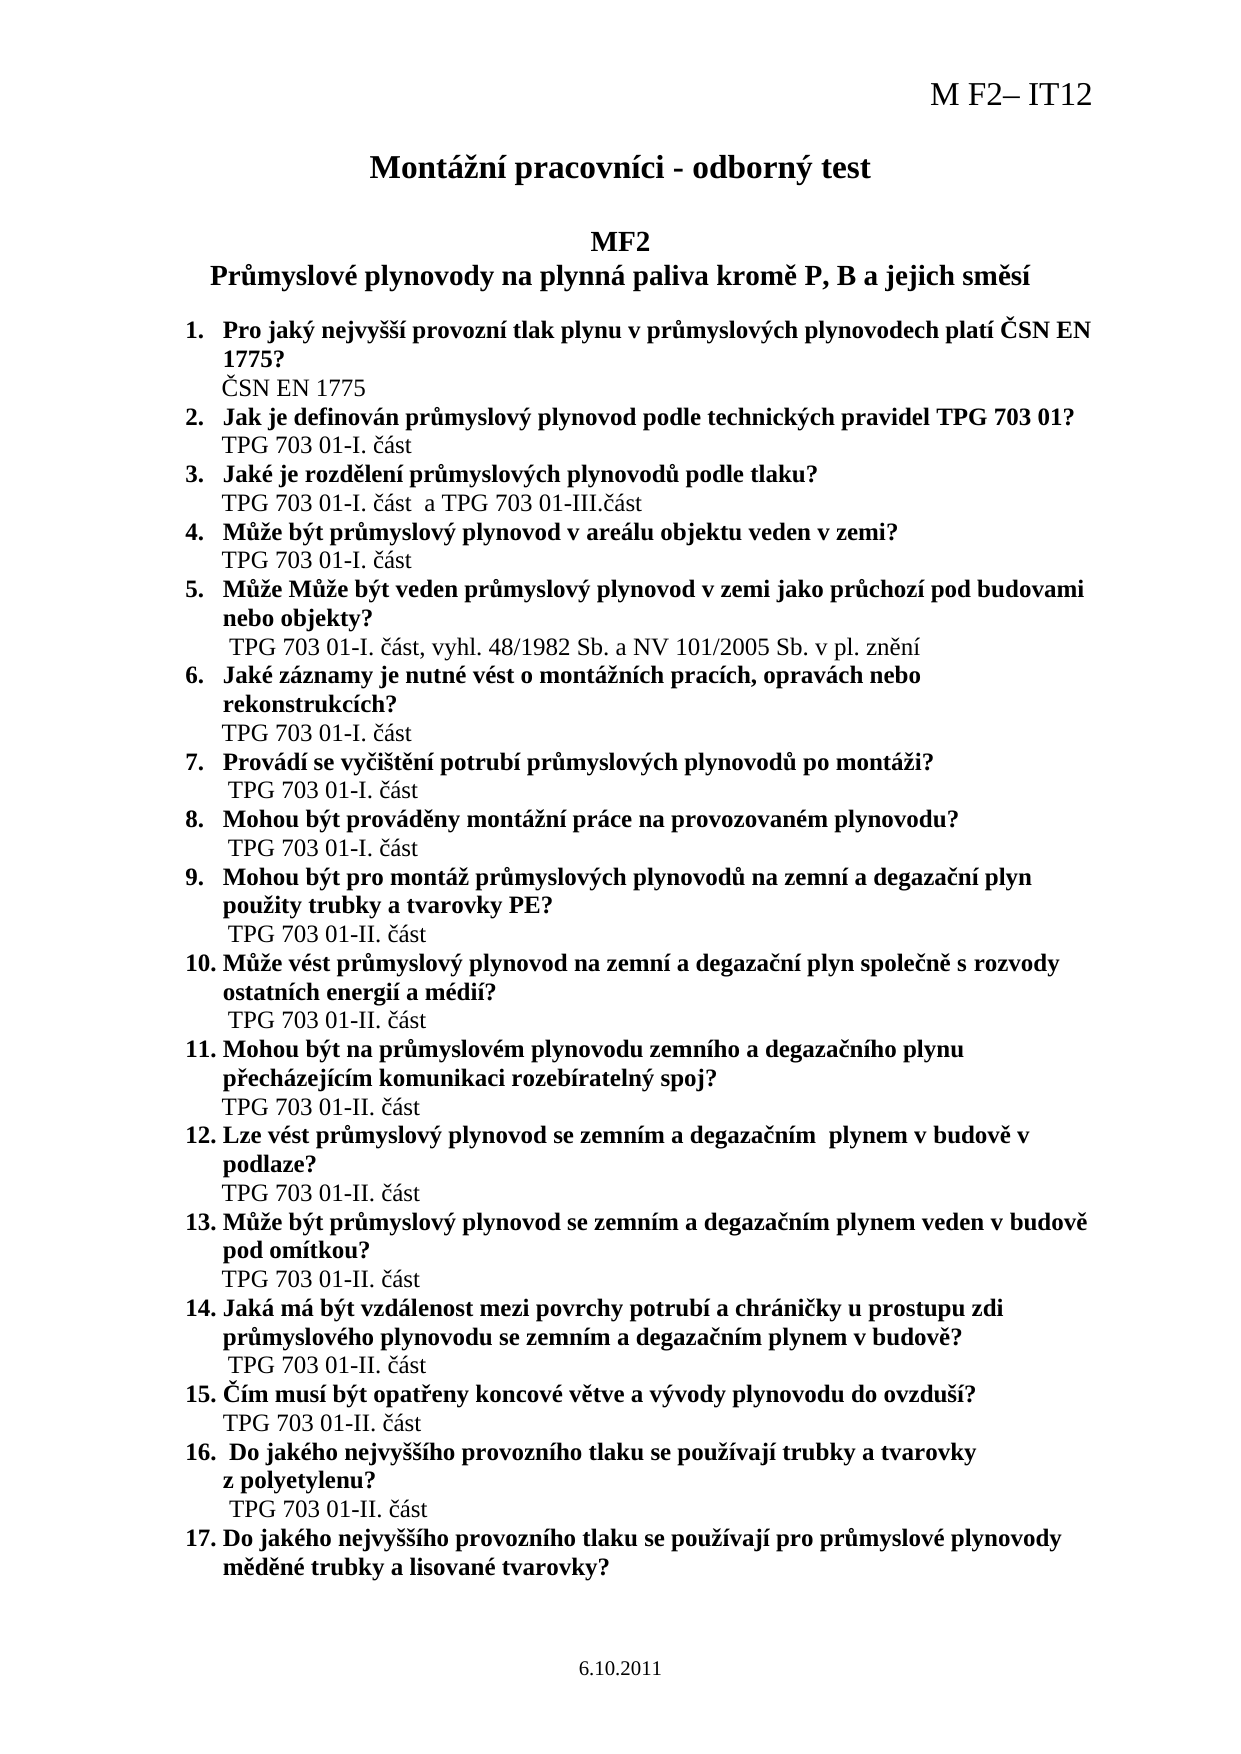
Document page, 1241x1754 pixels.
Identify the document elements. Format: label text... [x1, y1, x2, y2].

text TPG 703 01-II. část [185, 1092, 1093, 1120]
text TPG 703 01-I. část a TPG 703 01-III.část [185, 488, 1093, 517]
text TPG 703 01-I. část [185, 833, 1093, 862]
list Mohou být na průmyslovém plynovodu zemního a degazačního plynu přecházejícím komunikaci rozebíratelný spoj? [185, 1034, 1093, 1092]
text TPG 703 01-II. část [185, 919, 1093, 948]
text Montážní pracovníci - odborný test [148, 148, 1093, 186]
text TPG 703 01-I. část [185, 545, 1093, 574]
list Mohou být pro montáž průmyslových plynovodů na zemní a degazační plyn použity trubky a tvarovky PE? [185, 862, 1093, 919]
list Do jakého nejvyššího provozního tlaku se používají trubky a tvarovky z polyetylenu? [185, 1437, 1093, 1494]
list Provádí se vyčištění potrubí průmyslových plynovodů po montáži? [185, 747, 1093, 775]
text ČSN EN 1775 [185, 373, 1093, 402]
text TPG 703 01-II. část [185, 1005, 1093, 1034]
list Může být průmyslový plynovod se zemním a degazačním plynem veden v budově pod omítkou? [185, 1207, 1093, 1264]
subtitle Průmyslové plynovody na plynná paliva kromě P, B a jejich směsí [148, 258, 1093, 291]
text 1775? [185, 344, 1093, 373]
text TPG 703 01-II. část [185, 1350, 1093, 1379]
list Pro jaký nejvyšší provozní tlak plynu v průmyslových plynovodech platí ČSN EN [185, 315, 1093, 344]
list Může vést průmyslový plynovod na zemní a degazační plyn společně s rozvody ostatních energií a médií? [185, 948, 1093, 1005]
list Jaké záznamy je nutné vést o montážních pracích, opravách nebo rekonstrukcích? [185, 660, 1093, 718]
list Mohou být prováděny montážní práce na provozovaném plynovodu? [185, 804, 1093, 833]
text TPG 703 01-I. část [185, 430, 1093, 459]
text TPG 703 01-II. část [185, 1178, 1093, 1207]
list Čím musí být opatřeny koncové větve a vývody plynovodu do ovzduší? [185, 1379, 1093, 1408]
list Jaké je rozdělení průmyslových plynovodů podle tlaku? [185, 459, 1093, 488]
text TPG 703 01-I. část [185, 775, 1093, 804]
list Jaká má být vzdálenost mezi povrchy potrubí a chráničky u prostupu zdi průmyslového plynovodu se zemním a degazačním plynem v budově? [185, 1293, 1093, 1350]
list Jak je definován průmyslový plynovod podle technických pravidel TPG 703 01? [185, 402, 1093, 430]
text TPG 703 01-II. část [185, 1494, 1093, 1523]
text TPG 703 01-II. část [148, 1408, 1093, 1437]
text TPG 703 01-I. část [185, 718, 1093, 747]
list Může být průmyslový plynovod v areálu objektu veden v zemi? [185, 517, 1093, 545]
list Může Může být veden průmyslový plynovod v zemi jako průchozí pod budovami nebo objekty? [185, 574, 1093, 632]
text TPG 703 01-II. část [185, 1264, 1093, 1293]
list Lze vést průmyslový plynovod se zemním a degazačním plynem v budově v podlaze? [185, 1120, 1093, 1178]
subtitle MF2 [148, 224, 1093, 258]
list Do jakého nejvyššího provozního tlaku se používají pro průmyslové plynovody měděné trubky a lisované tvarovky? [185, 1523, 1093, 1580]
text TPG 703 01-I. část, vyhl. 48/1982 Sb. a NV 101/2005 Sb. v pl. znění [185, 632, 1093, 660]
